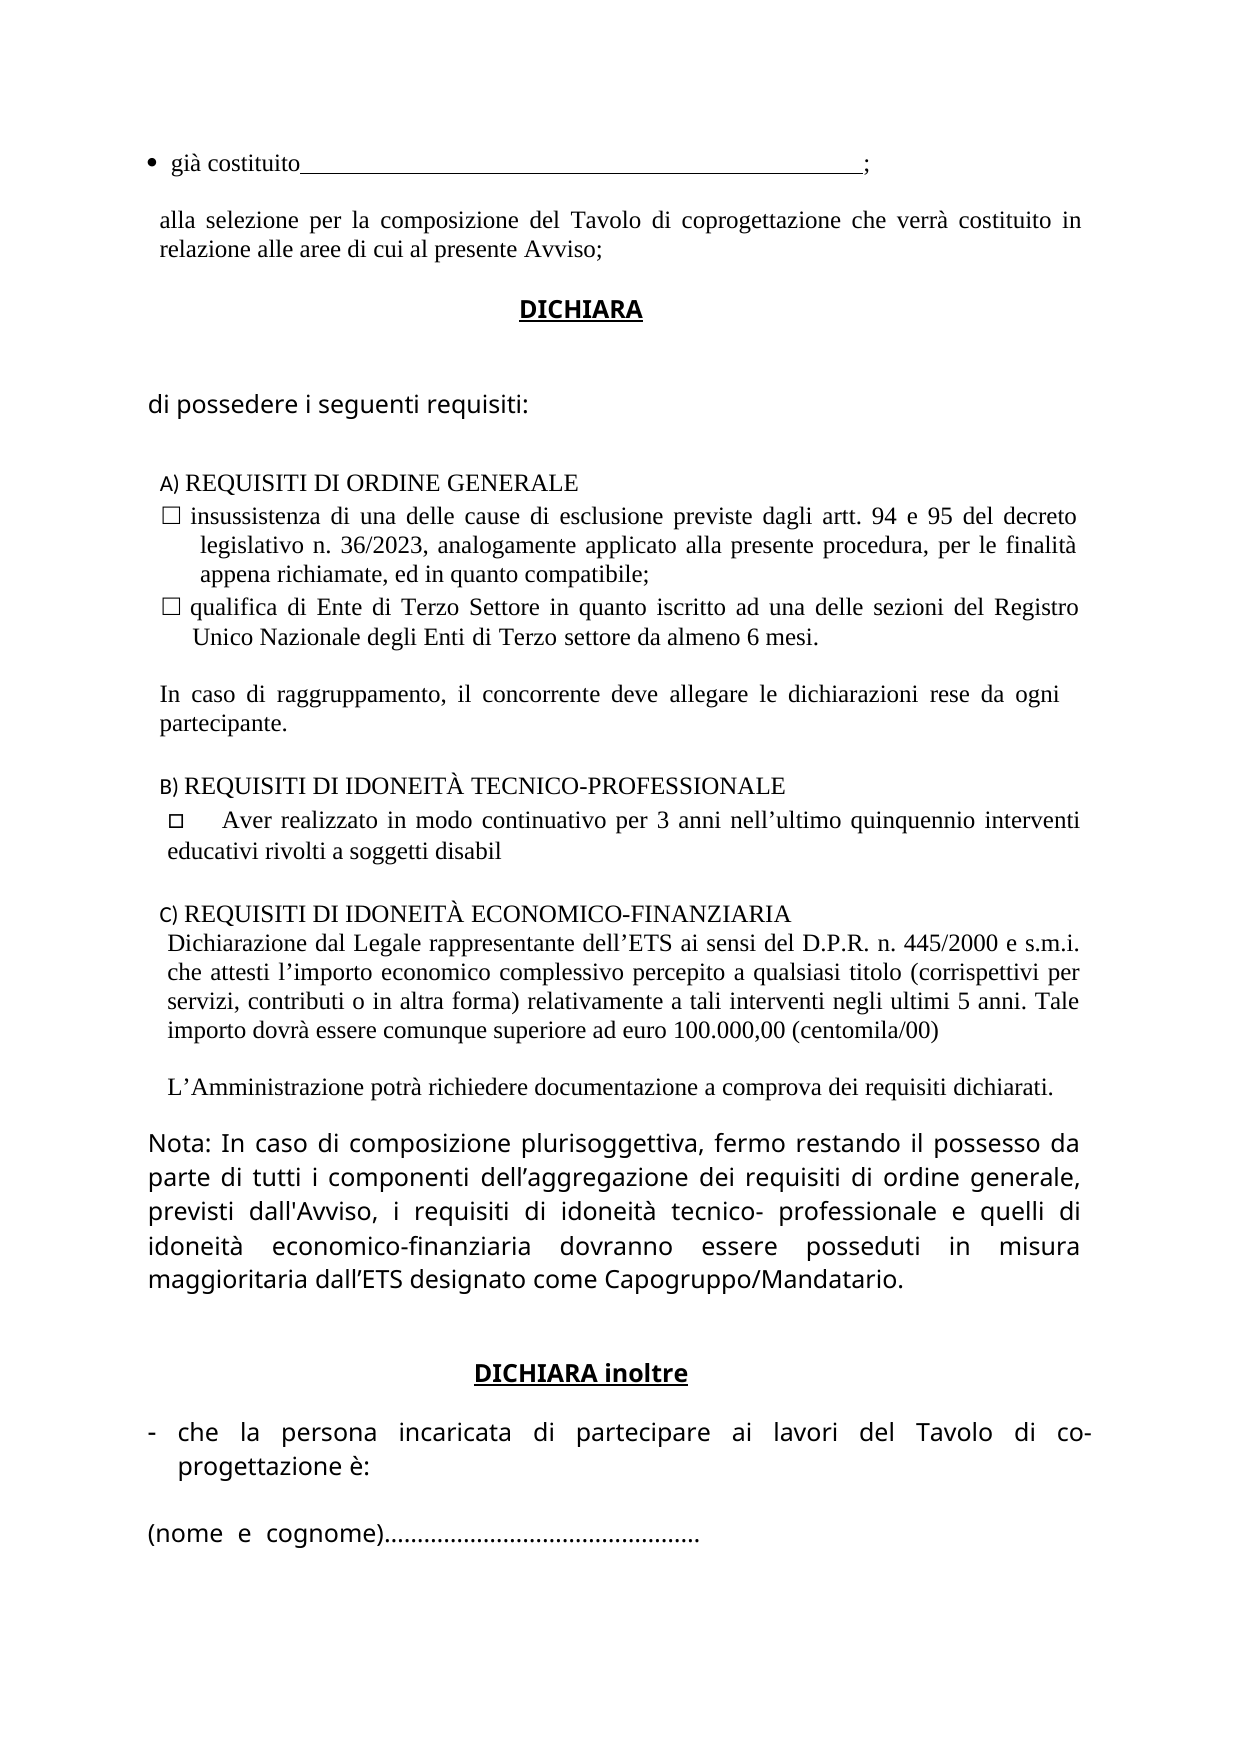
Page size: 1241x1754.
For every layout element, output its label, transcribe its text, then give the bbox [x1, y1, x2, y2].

list Dichiarazione dal Legale rappresentante dell’ETS ai sensi del D.P.R. n. 445/2000 e s.m.i. che attesti l’importo economico complessivo percepito a qualsiasi titolo (corrispettivi per servizi, contributi o in altra forma) relativamente a tali interventi negli ultimi 5 anni. Tale importo dovrà essere comunque superiore ad euro 100.000,00 (centomila/00) [167, 928, 1081, 1043]
text (nome e cognome) ………………………………………… [148, 1520, 1092, 1548]
list già costituito ; [148, 148, 1092, 176]
text Nota: In caso di composizione plurisoggettiva, fermo restando il possesso da parte di tutti i componenti dell’aggregazione dei requisiti di ordine generale, previsti dall'Avviso, i requisiti di idoneità tecnico- professionale e quelli di idoneità economico-finanziaria dovranno essere posseduti in misura maggioritaria dall’ETS designato come Capogruppo/Mandatario. [148, 1126, 1081, 1296]
subtitle DICHIARA inoltre [148, 1356, 955, 1389]
list REQUISITI DI ORDINE GENERALE [159, 468, 1092, 497]
list In caso di raggruppamento, il concorrente deve allegare le dichiarazioni rese da ogni partecipante. [159, 679, 1060, 737]
list REQUISITI DI IDONEITÀ TECNICO-PROFESSIONALE [159, 771, 1092, 800]
list alla selezione per la composizione del Tavolo di coprogettazione che verrà costituito in relazione alle aree di cui al presente Avviso; [159, 205, 1083, 263]
list □ qualifica di Ente di Terzo Settore in quanto iscritto ad una delle sezioni del Registro Unico Nazionale degli Enti di Terzo settore da almeno 6 mesi. [162, 588, 1081, 650]
list Aver realizzato in modo continuativo per 3 anni nell’ultimo quinquennio interventi educativi rivolti a soggetti disabil [167, 800, 1081, 865]
text di possedere i seguenti requisiti: [148, 387, 1092, 421]
list REQUISITI DI IDONEITÀ ECONOMICO-FINANZIARIA [159, 899, 1092, 928]
list □ insussistenza di una delle cause di esclusione previste dagli artt. 94 e 95 del decreto legislativo n. 36/2023, analogamente applicato alla presente procedura, per le finalità appena richiamate, ed in quanto compatibile; [162, 497, 1078, 588]
list che la persona incaricata di partecipare ai lavori del Tavolo di co-progettazione è: [148, 1414, 1092, 1483]
list L’Amministrazione potrà richiedere documentazione a comprova dei requisiti dichiarati. [167, 1072, 1081, 1101]
subtitle DICHIARA [148, 292, 955, 326]
